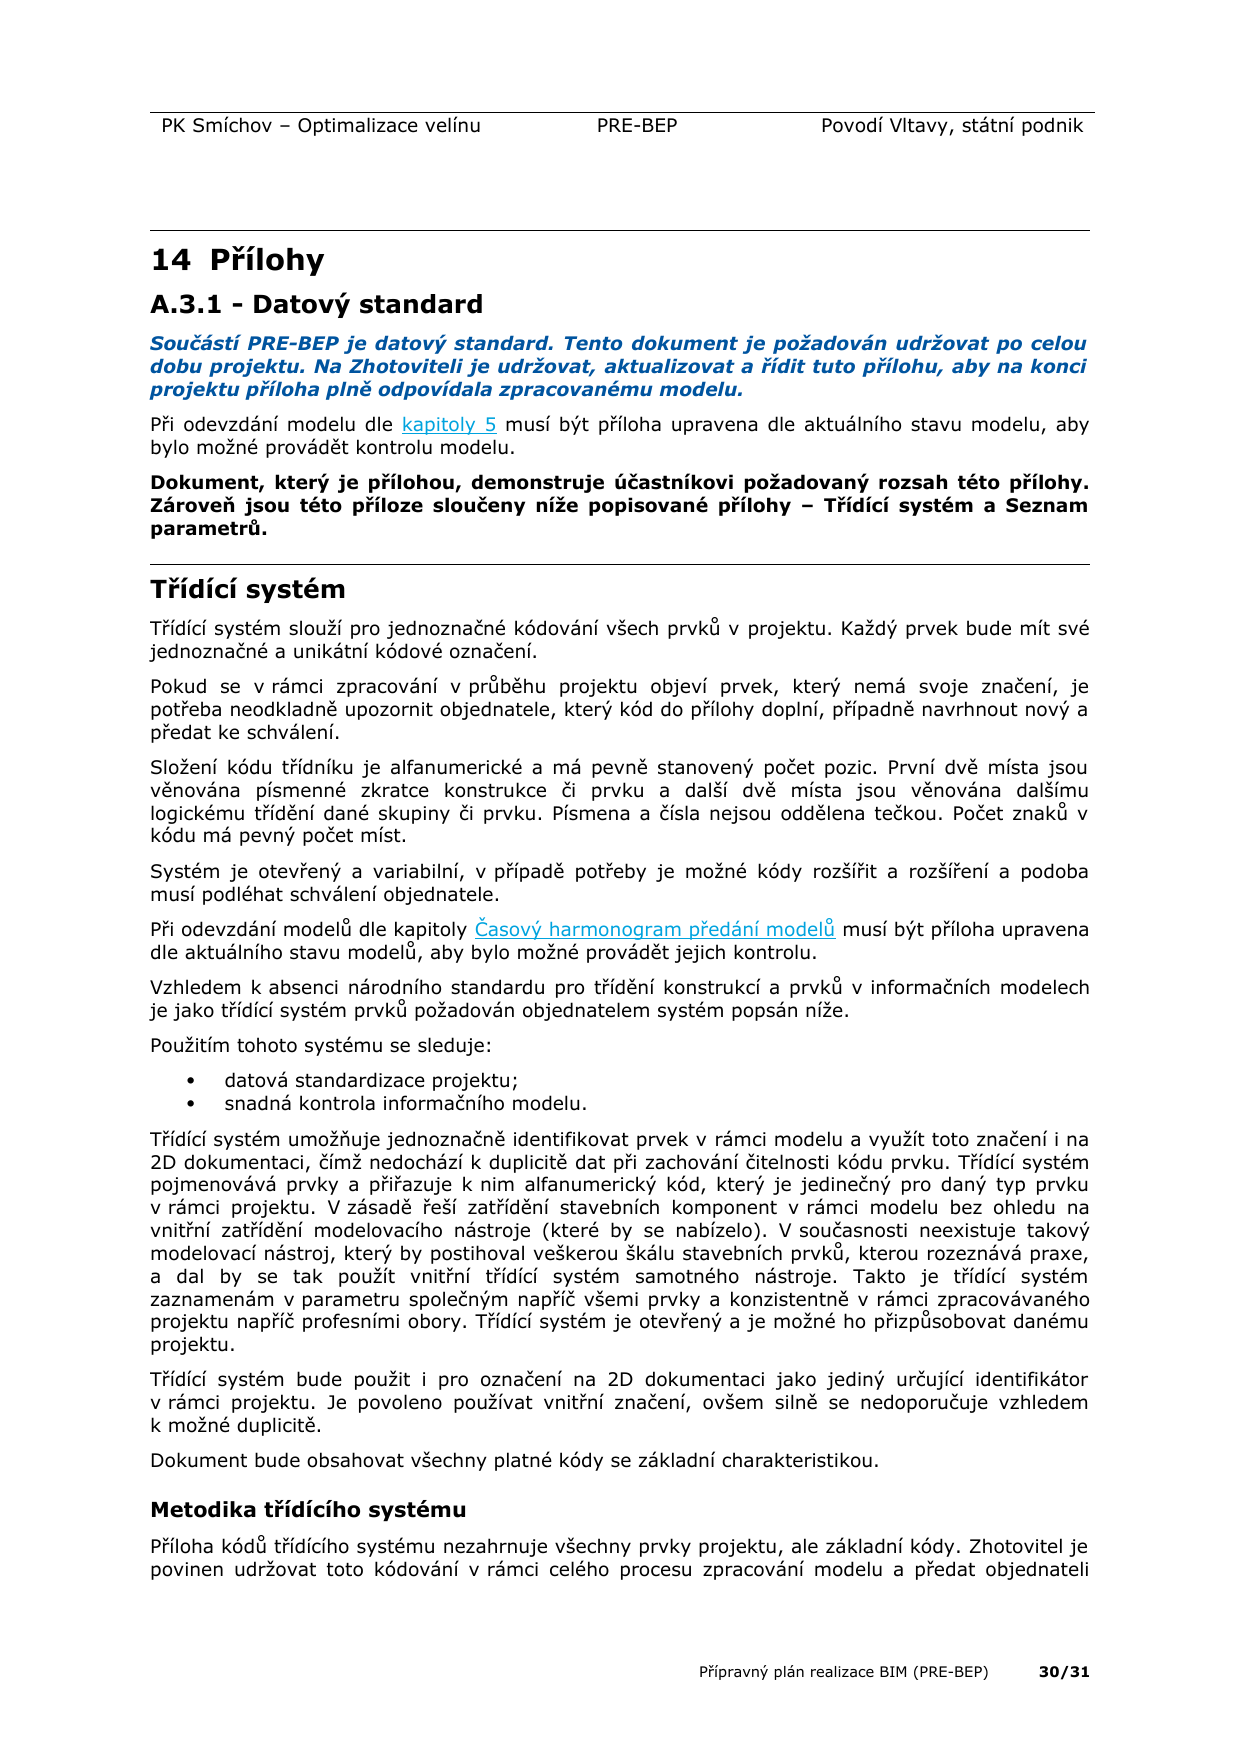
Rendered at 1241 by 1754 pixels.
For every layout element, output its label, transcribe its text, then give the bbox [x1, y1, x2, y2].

text snadná kontrola informačního modelu. [187, 1092, 1090, 1115]
text Složení kódu třídníku je alfanumerické a má pevně stanovený počet pozic. První dvě místa jsou věnována písmenné zkratce konstrukce či prvku a další dvě místa jsou věnována dalšímu logickému třídění dané skupiny či prvku. Písmena a čísla nejsou oddělena tečkou. Počet znaků v kódu má pevný počet míst. [150, 756, 1090, 847]
text Použitím tohoto systému se sleduje: [150, 1034, 1090, 1057]
text Dokument, který je přílohou, demonstruje účastníkovi požadovaný rozsah této přílohy. Zároveň jsou této příloze sloučeny níže popisované přílohy – Třídící systém a Seznam parametrů. [150, 471, 1090, 539]
text Třídící systém umožňuje jednoznačně identifikovat prvek v rámci modelu a využít toto značení i na 2D dokumentaci, čímž nedochází k duplicitě dat při zachování čitelnosti kódu prvku. Třídící systém pojmenovává prvky a přiřazuje k nim alfanumerický kód, který je jedinečný pro daný typ prvku v rámci projektu. V zásadě řeší zatřídění stavebních komponent v rámci modelu bez ohledu na vnitřní zatřídění modelovacího nástroje (které by se nabízelo). V současnosti neexistuje takový modelovací nástroj, který by postihoval veškerou škálu stavebních prvků, kterou rozeznává praxe, a dal by se tak použít vnitřní třídící systém samotného nástroje. Takto je třídící systém zaznamenám v parametru společným napříč všemi prvky a konzistentně v rámci zpracovávaného projektu napříč profesními obory. Třídící systém je otevřený a je možné ho přizpůsobovat danému projektu. [150, 1127, 1090, 1356]
text Systém je otevřený a variabilní, v případě potřeby je možné kódy rozšířit a rozšíření a podoba musí podléhat schválení objednatele. [150, 859, 1090, 905]
text Při odevzdání modelů dle kapitoly Časový harmonogram předání modelů musí být příloha upravena dle aktuálního stavu modelů, aby bylo možné provádět jejich kontrolu. [150, 917, 1090, 963]
text Třídící systém slouží pro jednoznačné kódování všech prvků v projektu. Každý prvek bude mít své jednoznačné a unikátní kódové označení. [150, 617, 1090, 662]
text Dokument bude obsahovat všechny platné kódy se základní charakteristikou. [150, 1449, 1090, 1472]
text Při odevzdání modelu dle kapitoly 5 musí být příloha upravena dle aktuálního stavu modelu, aby bylo možné provádět kontrolu modelu. [150, 413, 1090, 458]
text datová standardizace projektu; [187, 1069, 1090, 1092]
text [150, 1534, 1090, 1580]
subtitle Třídící systém [150, 565, 1090, 604]
subtitle Přílohy [150, 231, 1090, 276]
subtitle Metodika třídícího systému [150, 1497, 1090, 1522]
text Třídící systém bude použit i pro označení na 2D dokumentaci jako jediný určující identifikátor v rámci projektu. Je povoleno používat vnitřní značení, ovšem silně se nedoporučuje vzhledem k možné duplicitě. [150, 1368, 1090, 1436]
text Součástí PRE-BEP je datový standard. Tento dokument je požadován udržovat po celou dobu projektu. Na Zhotoviteli je udržovat, aktualizovat a řídit tuto přílohu, aby na konci projektu příloha plně odpovídala zpracovanému modelu. [150, 332, 1090, 400]
text A.3.1 - Datový standard [150, 289, 1090, 319]
text Vzhledem k absenci národního standardu pro třídění konstrukcí a prvků v informačních modelech je jako třídící systém prvků požadován objednatelem systém popsán níže. [150, 976, 1090, 1021]
text Pokud se v rámci zpracování v průběhu projektu objeví prvek, který nemá svoje značení, je potřeba neodkladně upozornit objednatele, který kód do přílohy doplní, případně navrhnout nový a předat ke schválení. [150, 675, 1090, 743]
